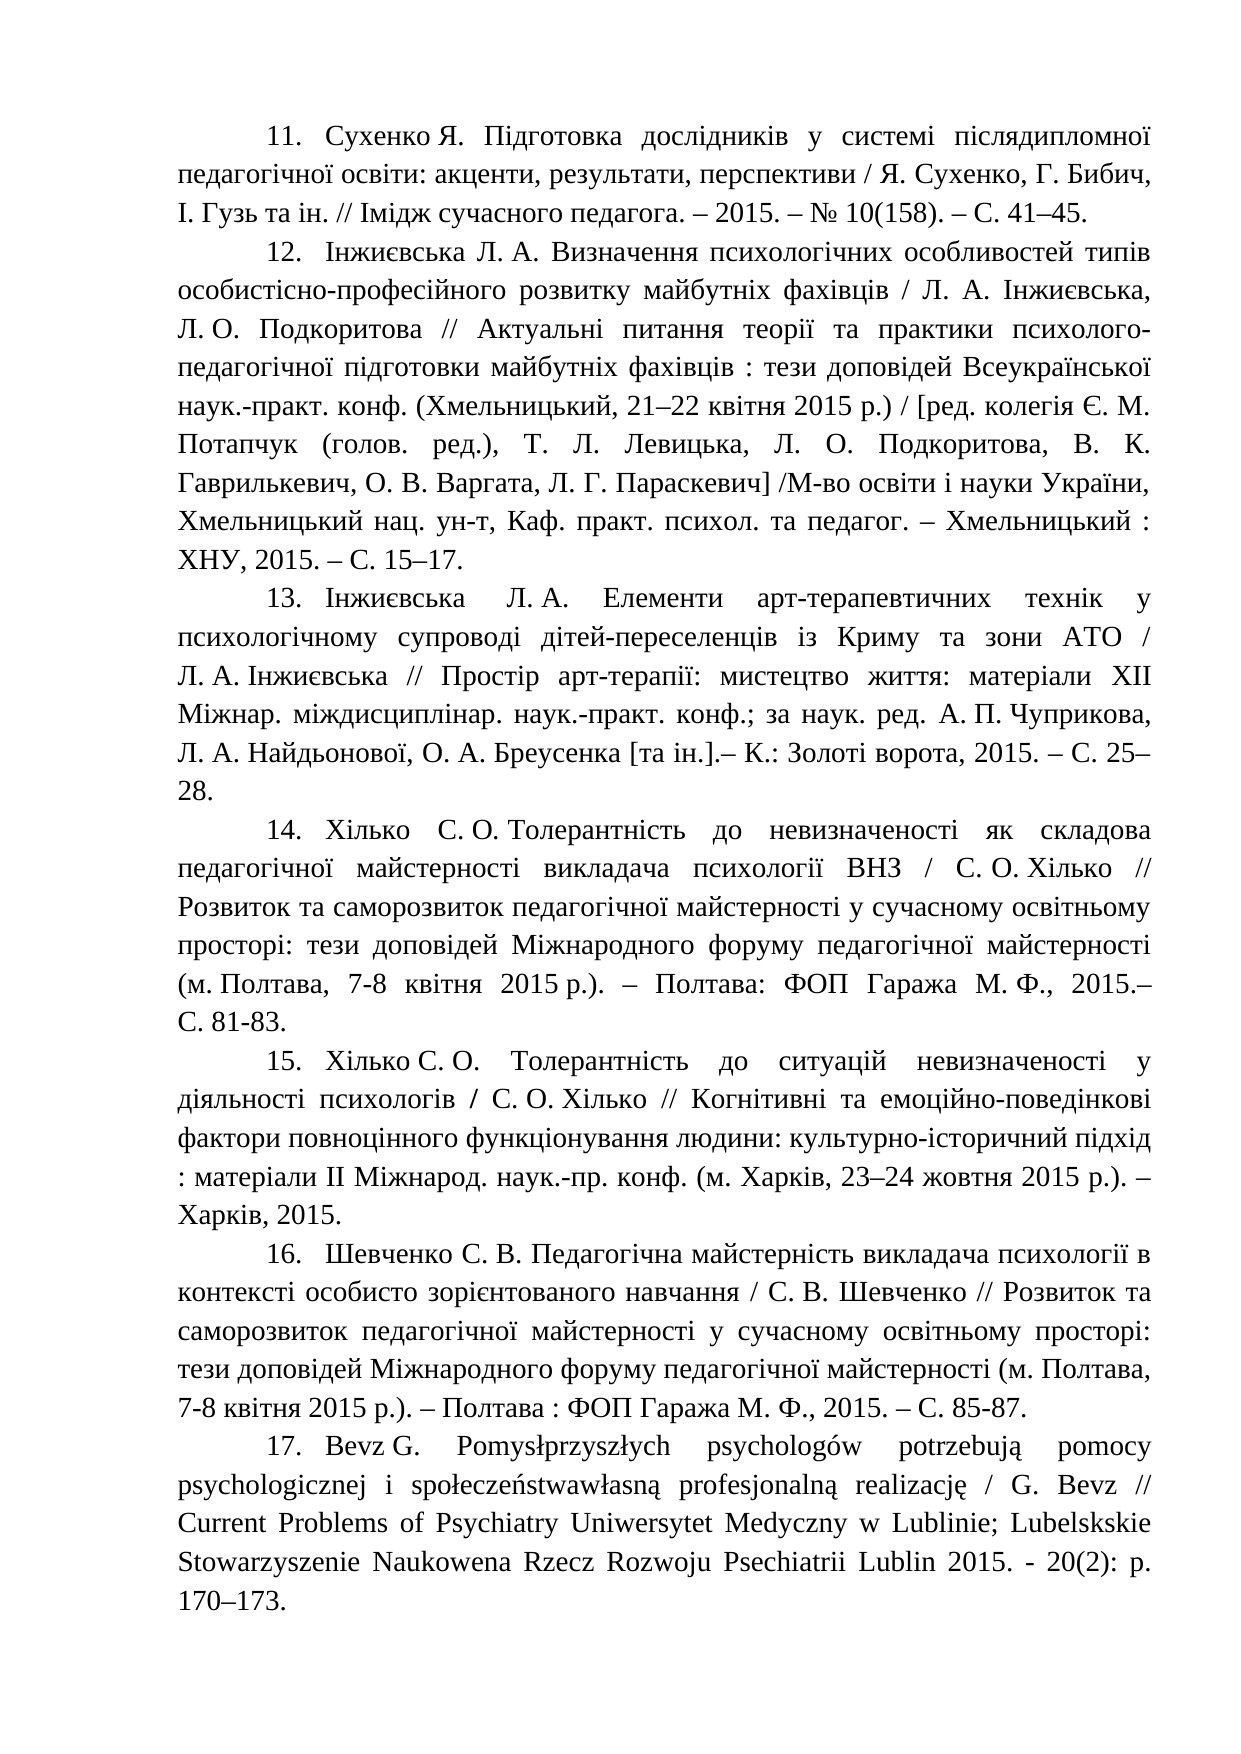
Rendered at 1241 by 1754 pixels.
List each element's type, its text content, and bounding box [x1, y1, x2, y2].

list Інжиєвська Л. А. Елементи арт-терапевтичних технік у психологічному супроводі дітей-переселенців із Криму та зони АТО / Л. А. Інжиєвська // Простір арт-терапії: мистецтво життя: матеріали XII Міжнар. міждисциплінар. наук.-практ. конф.; за наук. ред. А. П. Чуприкова, Л. А. Найдьонової, О. А. Бреусенка [та ін.].– К.: Золоті ворота, 2015. – С. 25–28. [177, 581, 1152, 807]
list Сухенко Я. Підготовка дослідників у системі післядипломної педагогічної освіти: акценти, результати, перспективи / Я. Сухенко, Г. Бибич, І. Гузь та ін. // Імідж сучасного педагога. – 2015. – № 10(158). – С. 41–45. [177, 118, 1152, 229]
list Хілько С. О. Толерантність до невизначеності як складова педагогічної майстерності викладача психології ВНЗ / С. О. Хілько // Розвиток та саморозвиток педагогічної майстерності у сучасному освітньому просторі: тези доповідей Міжнародного форуму педагогічної майстерності (м. Полтава, 7-8 квітня 2015 р.). – Полтава: ФОП Гаража М. Ф., 2015.– С. 81-83. [177, 812, 1152, 1038]
list Bevz G. Pomysłprzyszłych psychologów potrzebują pomocy psychologicznej i społeczeństwawłasną profesjonalną realizację / G. Bevz // Current Problems of Psychiatry Uniwersytet Medyczny w Lublinie; Lubelskskie Stowarzyszenie Naukowena Rzecz Rozwoju Psechiatrii Lublin 2015. - 20(2): р. 170–173. [177, 1428, 1152, 1616]
list Шевченко С. В. Педагогічна майстерність викладача психології в контексті особисто зорієнтованого навчання / С. В. Шевченко // Розвиток та саморозвиток педагогічної майстерності у сучасному освітньому просторі: тези доповідей Міжнародного форуму педагогічної майстерності (м. Полтава, 7-8 квітня 2015 р.). – Полтава : ФОП Гаража М. Ф., 2015. – С. 85-87. [177, 1236, 1152, 1423]
list Хілько С. О. Толерантність до ситуацій невизначеності у діяльності психологів / С. О. Хілько // Когнітивні та емоційно-поведінкові фактори повноцінного функціонування людини: культурно-історичний підхід : матеріали ІІ Міжнарод. наук.-пр. конф. (м. Харків, 23–24 жовтня 2015 р.). – Харків, 2015. [177, 1043, 1152, 1231]
list Інжиєвська Л. А. Визначення психологічних особливостей типів особистісно-професійного розвитку майбутніх фахівців / Л. А. Інжиєвська, Л. О. Подкоритова // Актуальні питання теорії та практики психолого-педагогічної підготовки майбутніх фахівців : тези доповідей Всеукраїнської наук.-практ. конф. (Хмельницький, 21–22 квітня 2015 р.) / [ред. колегія Є. М. Потапчук (голов. ред.), Т. Л. Левицька, Л. О. Подкоритова, В. К. Гаврилькевич, О. В. Варгата, Л. Г. Параскевич] /М-во освіти і науки України, Хмельницький нац. ун-т, Каф. практ. психол. та педагог. – Хмельницький : ХНУ, 2015. – С. 15–17. [177, 234, 1152, 576]
